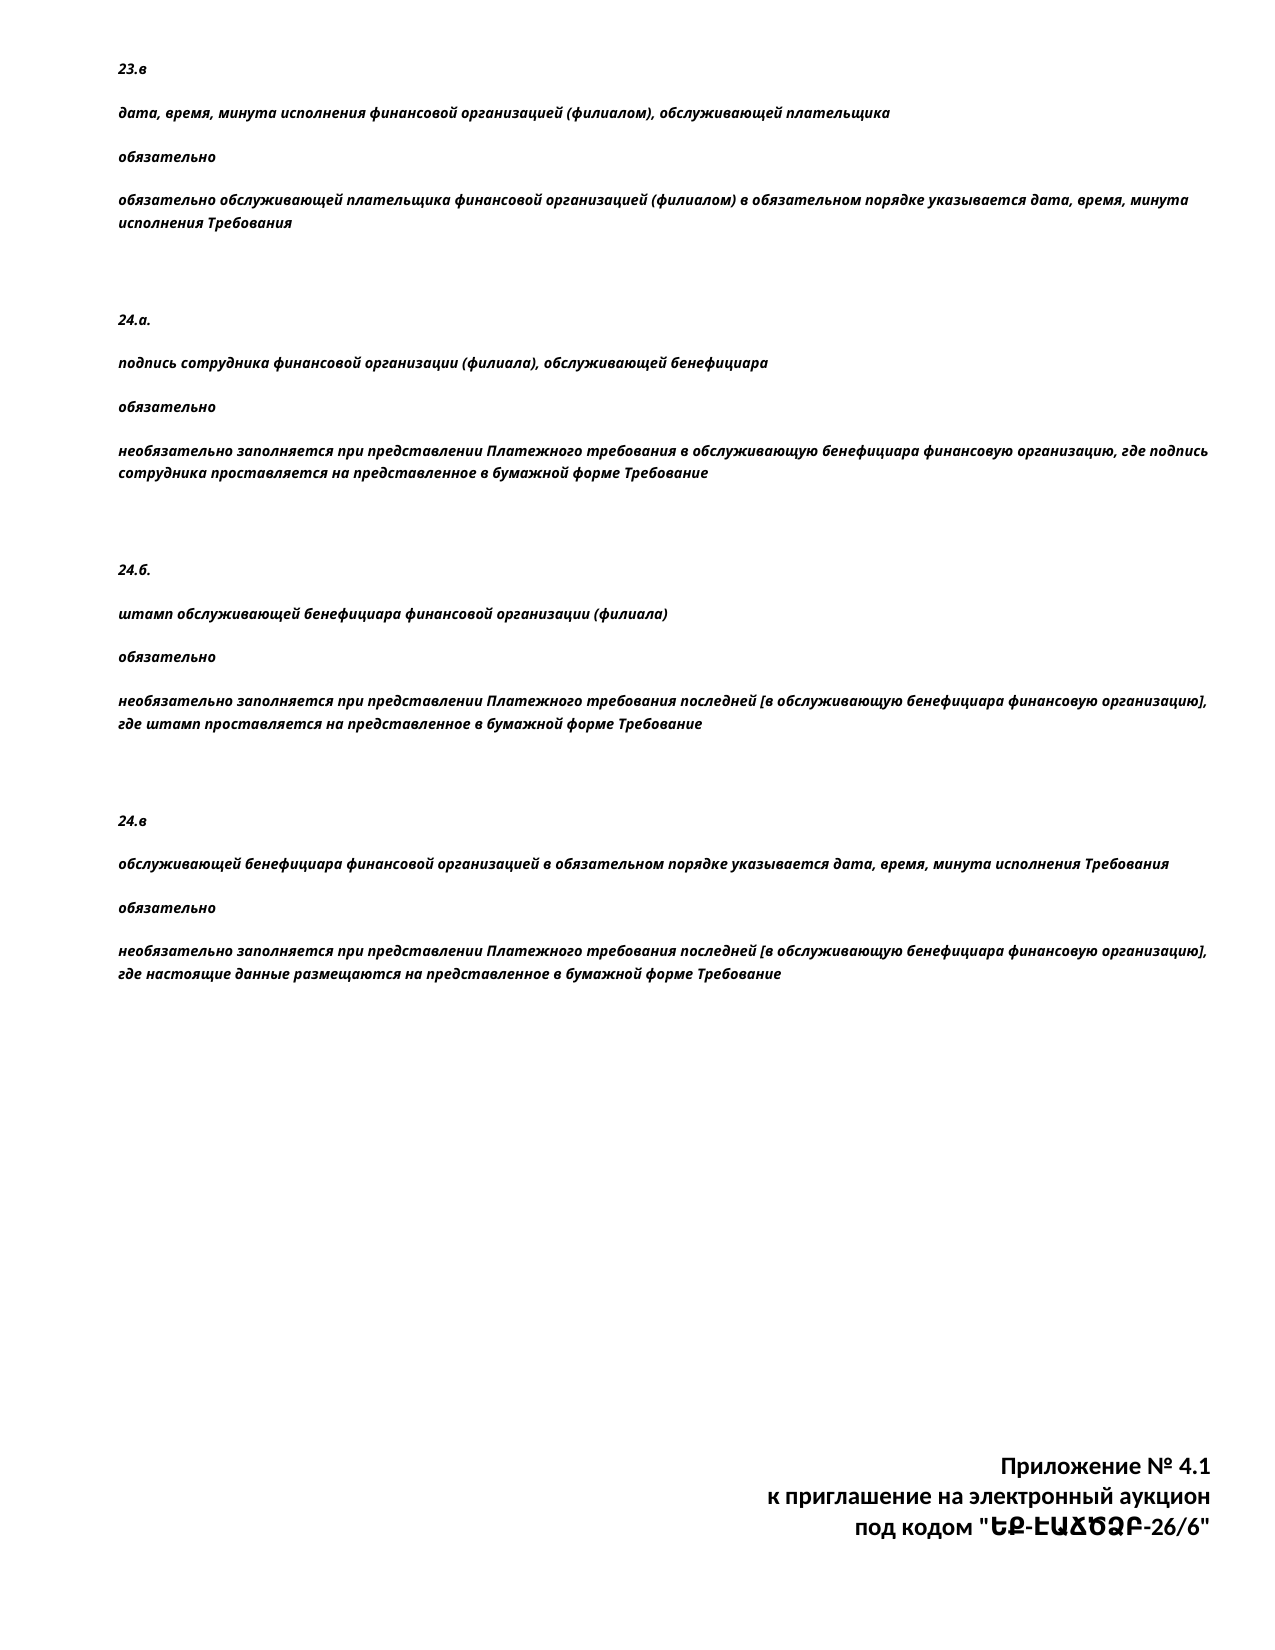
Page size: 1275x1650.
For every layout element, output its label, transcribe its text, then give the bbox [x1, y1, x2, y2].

text к приглашение на электронный аукцион [148, 1481, 1211, 1511]
text Приложение № 4.1 [118, 1450, 1211, 1481]
text под кодом "ԵՔ-ԷԱՃԾՁԲ-26/6" [118, 1511, 1211, 1542]
